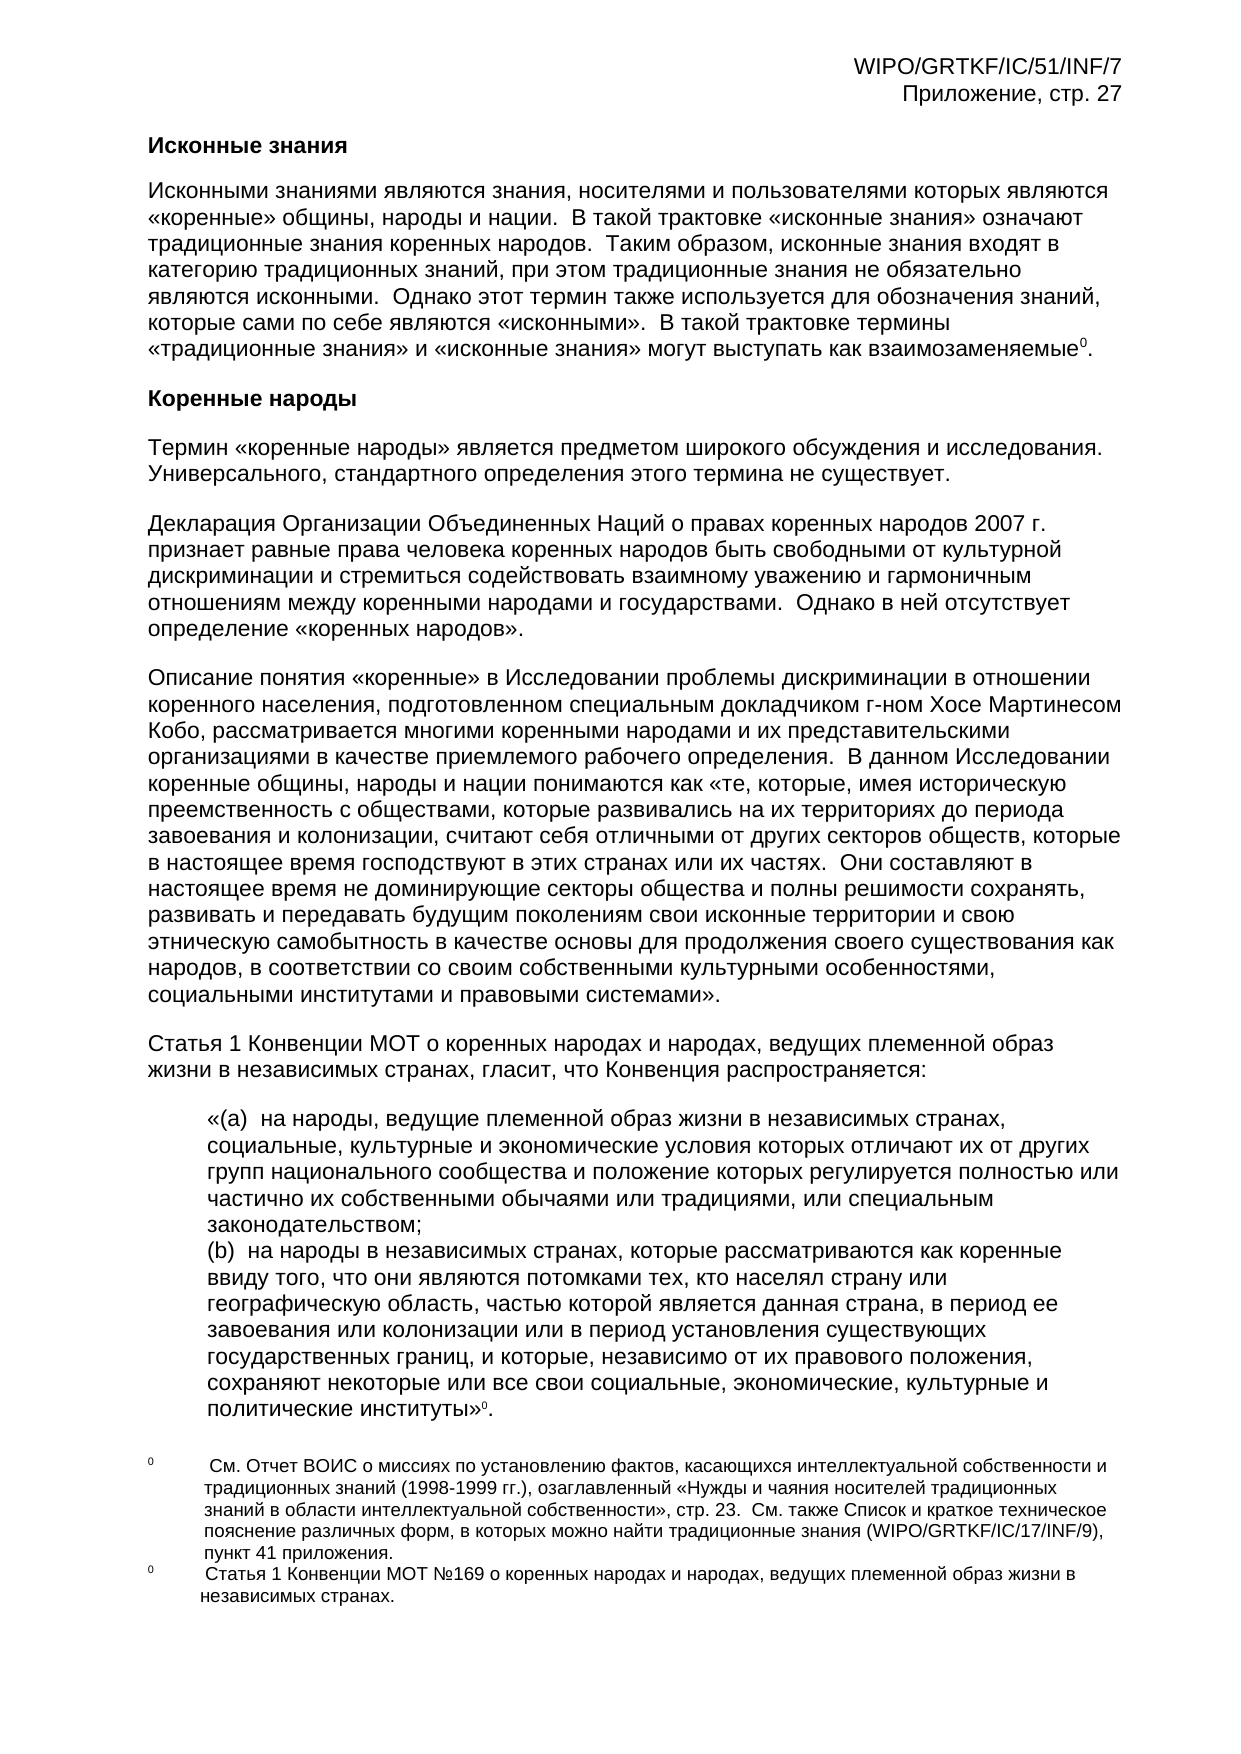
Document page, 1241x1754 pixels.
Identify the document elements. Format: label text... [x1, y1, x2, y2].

text (b) на народы в независимых странах, которые рассматриваются как коренные ввиду того, что они являются потомками тех, кто населял страну или географическую область, частью которой является данная страна, в период ее завоевания или колонизации или в период установления существующих государственных границ, и которые, независимо от их правового положения, сохраняют некоторые или все свои социальные, экономические, культурные и политические институты». [207, 1237, 1122, 1422]
text Термин «коренные народы» является предметом широкого обсуждения и исследования. Универсального, стандартного определения этого термина не существует. [148, 434, 1122, 487]
text Декларация Организации Объединенных Наций о правах коренных народов 2007 г. признает равные права человека коренных народов быть свободными от культурной дискриминации и стремиться содействовать взаимному уважению и гармоничным отношениям между коренными народами и государствами. Однако в ней отсутствует определение «коренных народов». [148, 509, 1122, 641]
text Статья 1 Конвенции МОТ о коренных народах и народах, ведущих племенной образ жизни в независимых странах, гласит, что Конвенция распространяется: [148, 1030, 1122, 1082]
subtitle Коренные народы [148, 385, 1122, 411]
text «(a) на народы, ведущие племенной образ жизни в независимых странах, социальные, культурные и экономические условия которых отличают их от других групп национального сообщества и положение которых регулируется полностью или частично их собственными обычаями или традициями, или специальным законодательством; [207, 1105, 1122, 1237]
text Исконными знаниями являются знания, носителями и пользователями которых являются «коренные» общины, народы и нации. В такой трактовке «исконные знания» означают традиционные знания коренных народов. Таким образом, исконные знания входят в категорию традиционных знаний, при этом традиционные знания не обязательно являются исконными. Однако этот термин также используется для обозначения знаний, которые сами по себе являются «исконными». В такой трактовке термины «традиционные знания» и «исконные знания» могут выступать как взаимозаменяемые. [148, 177, 1122, 362]
text Описание понятия «коренные» в Исследовании проблемы дискриминации в отношении коренного населения, подготовленном специальным докладчиком г-ном Хосе Мартинесом Кобо, рассматривается многими коренными народами и их представительскими организациями в качестве приемлемого рабочего определения. В данном Исследовании коренные общины, народы и нации понимаются как «те, которые, имея историческую преемственность с обществами, которые развивались на их территориях до периода завоевания и колонизации, считают себя отличными от других секторов обществ, которые в настоящее время господствуют в этих странах или их частях. Они составляют в настоящее время не доминирующие секторы общества и полны решимости сохранять, развивать и передавать будущим поколениям свои исконные территории и свою этническую самобытность в качестве основы для продолжения своего существования как народов, в соответствии со своим собственными культурными особенностями, социальными институтами и правовыми системами». [148, 664, 1122, 1007]
subtitle Исконные знания [148, 132, 1122, 158]
